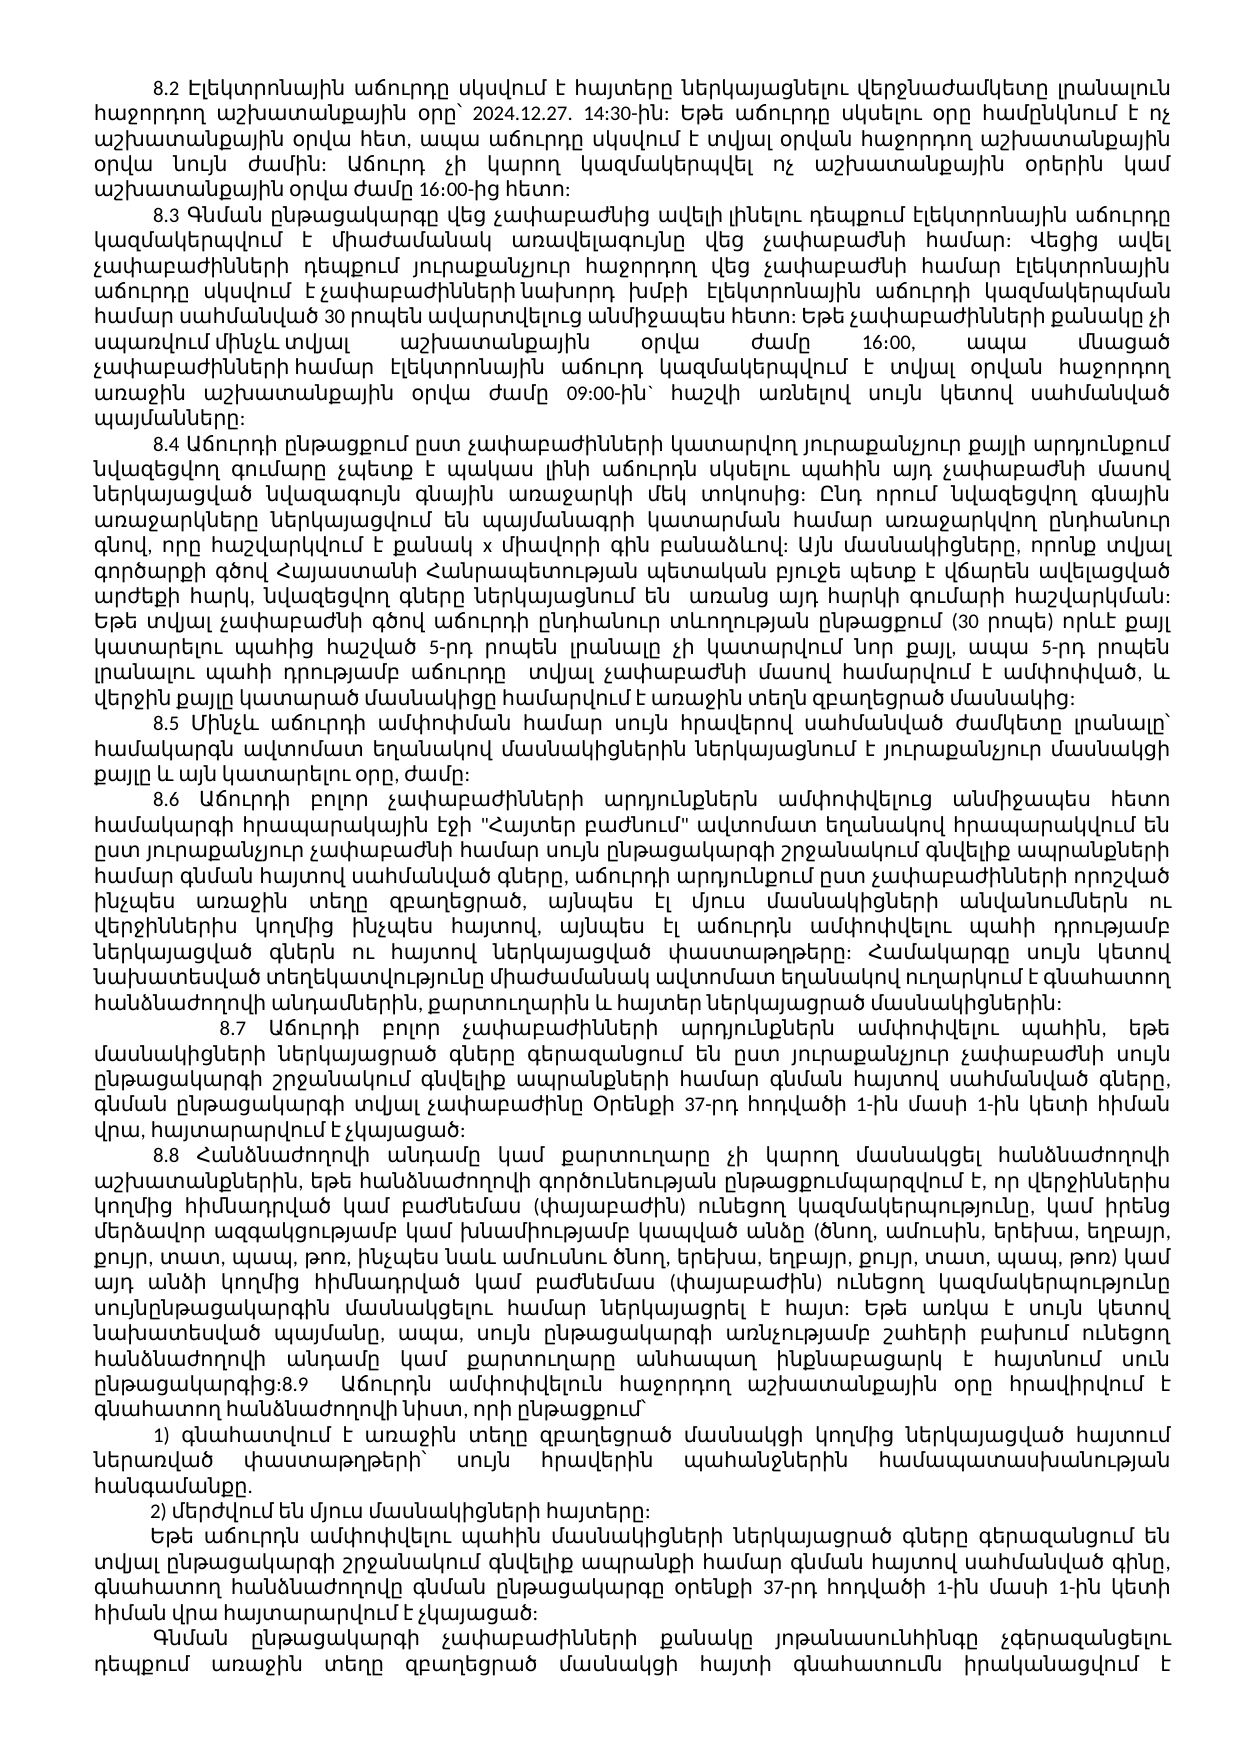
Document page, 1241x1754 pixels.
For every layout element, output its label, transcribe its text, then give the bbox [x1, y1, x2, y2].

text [94, 1625, 1171, 1676]
text Եթե աճուրդն ամփոփվելու պահին մասնակիցների ներկայացրած գները գերազանցում են տվյալ ընթացակարգի շրջանակում գնվելիք ապրանքի համար գնման հայտով սահմանված գինը, գնահատող հանձնաժողովը գնման ընթացակարգը օրենքի 37-րդ հոդվածի 1-ին մասի 1-ին կետի հիման վրա հայտարարվում է չկայացած: [94, 1524, 1171, 1625]
text 8.3 Գնման ընթացակարգը վեց չափաբաժնից ավելի լինելու դեպքում էլեկտրոնային աճուրդը կազմակերպվում է միաժամանակ առավելագույնը վեց չափաբաժնի համար: Վեցից ավել չափաբաժինների դեպքում յուրաքանչյուր հաջորդող վեց չափաբաժնի համար էլեկտրոնային աճուրդը սկսվում է չափաբաժինների նախորդ խմբի էլեկտրոնային աճուրդի կազմակերպման համար սահմանված 30 րոպեն ավարտվելուց անմիջապես հետո: Եթե չափաբաժինների քանակը չի սպառվում մինչև տվյալ աշխատանքային օրվա ժամը 16։00, ապա մնացած չափաբաժինների համար էլեկտրոնային աճուրդ կազմակերպվում է տվյալ օրվան հաջորդող առաջին աշխատանքային օրվա ժամը 09:00-ին` հաշվի առնելով սույն կետով սահմանված պայմանները: [94, 202, 1171, 431]
text 8.2 Էլեկտրոնային աճուրդը սկսվում է հայտերը ներկայացնելու վերջնաժամկետը լրանալուն հաջորդող աշխատանքային օրը՝ 2024.12.27. 14:30 -ին: Եթե աճուրդը սկսելու օրը համընկնում է ոչ աշխատանքային օրվա հետ, ապա աճուրդը սկսվում է տվյալ օրվան հաջորդող աշխատանքային օրվա նույն ժամին: Աճուրդ չի կարող կազմակերպվել ոչ աշխատանքային օրերին կամ աշխատանքային օրվա ժամը 16։00-ից հետո: [94, 75, 1171, 202]
text 2) մերժվում են մյուս մասնակիցների հայտերը: [94, 1498, 1171, 1524]
text 8.6 Աճուրդի բոլոր չափաբաժինների արդյունքներն ամփոփվելուց անմիջապես հետո համակարգի հրապարակային էջի "Հայտեր բաժնում" ավտոմատ եղանակով հրապարակվում են ըստ յուրաքանչյուր չափաբաժնի համար սույն ընթացակարգի շրջանակում գնվելիք ապրանքների համար գնման հայտով սահմանված գները, աճուրդի արդյունքում ըստ չափաբաժինների որոշված ինչպես առաջին տեղը զբաղեցրած, այնպես էլ մյուս մասնակիցների անվանումներն ու վերջիններիս կողմից ինչպես հայտով, այնպես էլ աճուրդն ամփոփվելու պահի դրությամբ ներկայացված գներն ու հայտով ներկայացված փաստաթղթերը: Համակարգը սույն կետով նախատեսված տեղեկատվությունը միաժամանակ ավտոմատ եղանակով ուղարկում է գնահատող հանձնաժողովի անդամներին, քարտուղարին և հայտեր ներկայացրած մասնակիցներին: [94, 787, 1171, 1015]
text 1) գնահատվում է առաջին տեղը զբաղեցրած մասնակցի կողմից ներկայացված հայտում ներառված փաստաթղթերի՝ սույն հրավերին պահանջներին համապատասխանության հանգամանքը. [94, 1422, 1171, 1498]
text 8.8 Հանձնաժողովի անդամը կամ քարտուղարը չի կարող մասնակցել հանձնաժողովի աշխատանքներին, եթե հանձնաժողովի գործունեության ընթացքումպարզվում է, որ վերջիններիս կողմից հիմնադրված կամ բաժնեմաս (փայաբաժին) ունեցող կազմակերպությունը, կամ իրենց մերձավոր ազգակցությամբ կամ խնամիությամբ կապված անձը (ծնող, ամուսին, երեխա, եղբայր, քույր, տատ, պապ, թոռ, ինչպես նաև ամուսնու ծնող, երեխա, եղբայր, քույր, տատ, պապ, թոռ) կամ այդ անձի կողմից հիմնադրված կամ բաժնեմաս (փայաբաժին) ունեցող կազմակերպությունը սույնընթացակարգին մասնակցելու համար ներկայացրել է հայտ: Եթե առկա է սույն կետով նախատեսված պայմանը, ապա, սույն ընթացակարգի առնչությամբ շահերի բախում ունեցող հանձնաժողովի անդամը կամ քարտուղարը անհապաղ ինքնաբացարկ է հայտնում սուն ընթացակարգից:8.9 Աճուրդն ամփոփվելուն հաջորդող աշխատանքային օրը հրավիրվում է գնահատող հանձնաժողովի նիստ, որի ընթացքում՝ [94, 1142, 1171, 1422]
text 8.4 Աճուրդի ընթացքում ըստ չափաբաժինների կատարվող յուրաքանչյուր քայլի արդյունքում նվազեցվող գումարը չպետք է պակաս լինի աճուրդն սկսելու պահին այդ չափաբաժնի մասով ներկայացված նվազագույն գնային առաջարկի մեկ տոկոսից: Ընդ որում նվազեցվող գնային առաջարկները ներկայացվում են պայմանագրի կատարման համար առաջարկվող ընդհանուր գնով, որը հաշվարկվում է քանակ x միավորի գին բանաձևով: Այն մասնակիցները, որոնք տվյալ գործարքի գծով Հայաստանի Հանրապետության պետական բյուջե պետք է վճարեն ավելացված արժեքի հարկ, նվազեցվող գները ներկայացնում են առանց այդ հարկի գումարի հաշվարկման: Եթե տվյալ չափաբաժնի գծով աճուրդի ընդհանուր տևողության ընթացքում (30 րոպե) որևէ քայլ կատարելու պահից հաշված 5-րդ րոպեն լրանալը չի կատարվում նոր քայլ, ապա 5-րդ րոպեն լրանալու պահի դրությամբ աճուրդը տվյալ չափաբաժնի մասով համարվում է ամփոփված, և վերջին քայլը կատարած մասնակիցը համարվում է առաջին տեղն զբաղեցրած մասնակից: [94, 431, 1171, 710]
text 8.5 Մինչև աճուրդի ամփոփման համար սույն հրավերով սահմանված ժամկետը լրանալը՝ համակարգն ավտոմատ եղանակով մասնակիցներին ներկայացնում է յուրաքանչյուր մասնակցի քայլը և այն կատարելու օրը, ժամը: [94, 710, 1171, 787]
text 8.7 Աճուրդի բոլոր չափաբաժինների արդյունքներն ամփոփվելու պահին, եթե մասնակիցների ներկայացրած գները գերազանցում են ըստ յուրաքանչյուր չափաբաժնի սույն ընթացակարգի շրջանակում գնվելիք ապրանքների համար գնման հայտով սահմանված գները, գնման ընթացակարգի տվյալ չափաբաժինը Օրենքի 37-րդ հոդվածի 1-ին մասի 1-ին կետի հիման վրա, հայտարարվում է չկայացած: [94, 1015, 1171, 1142]
